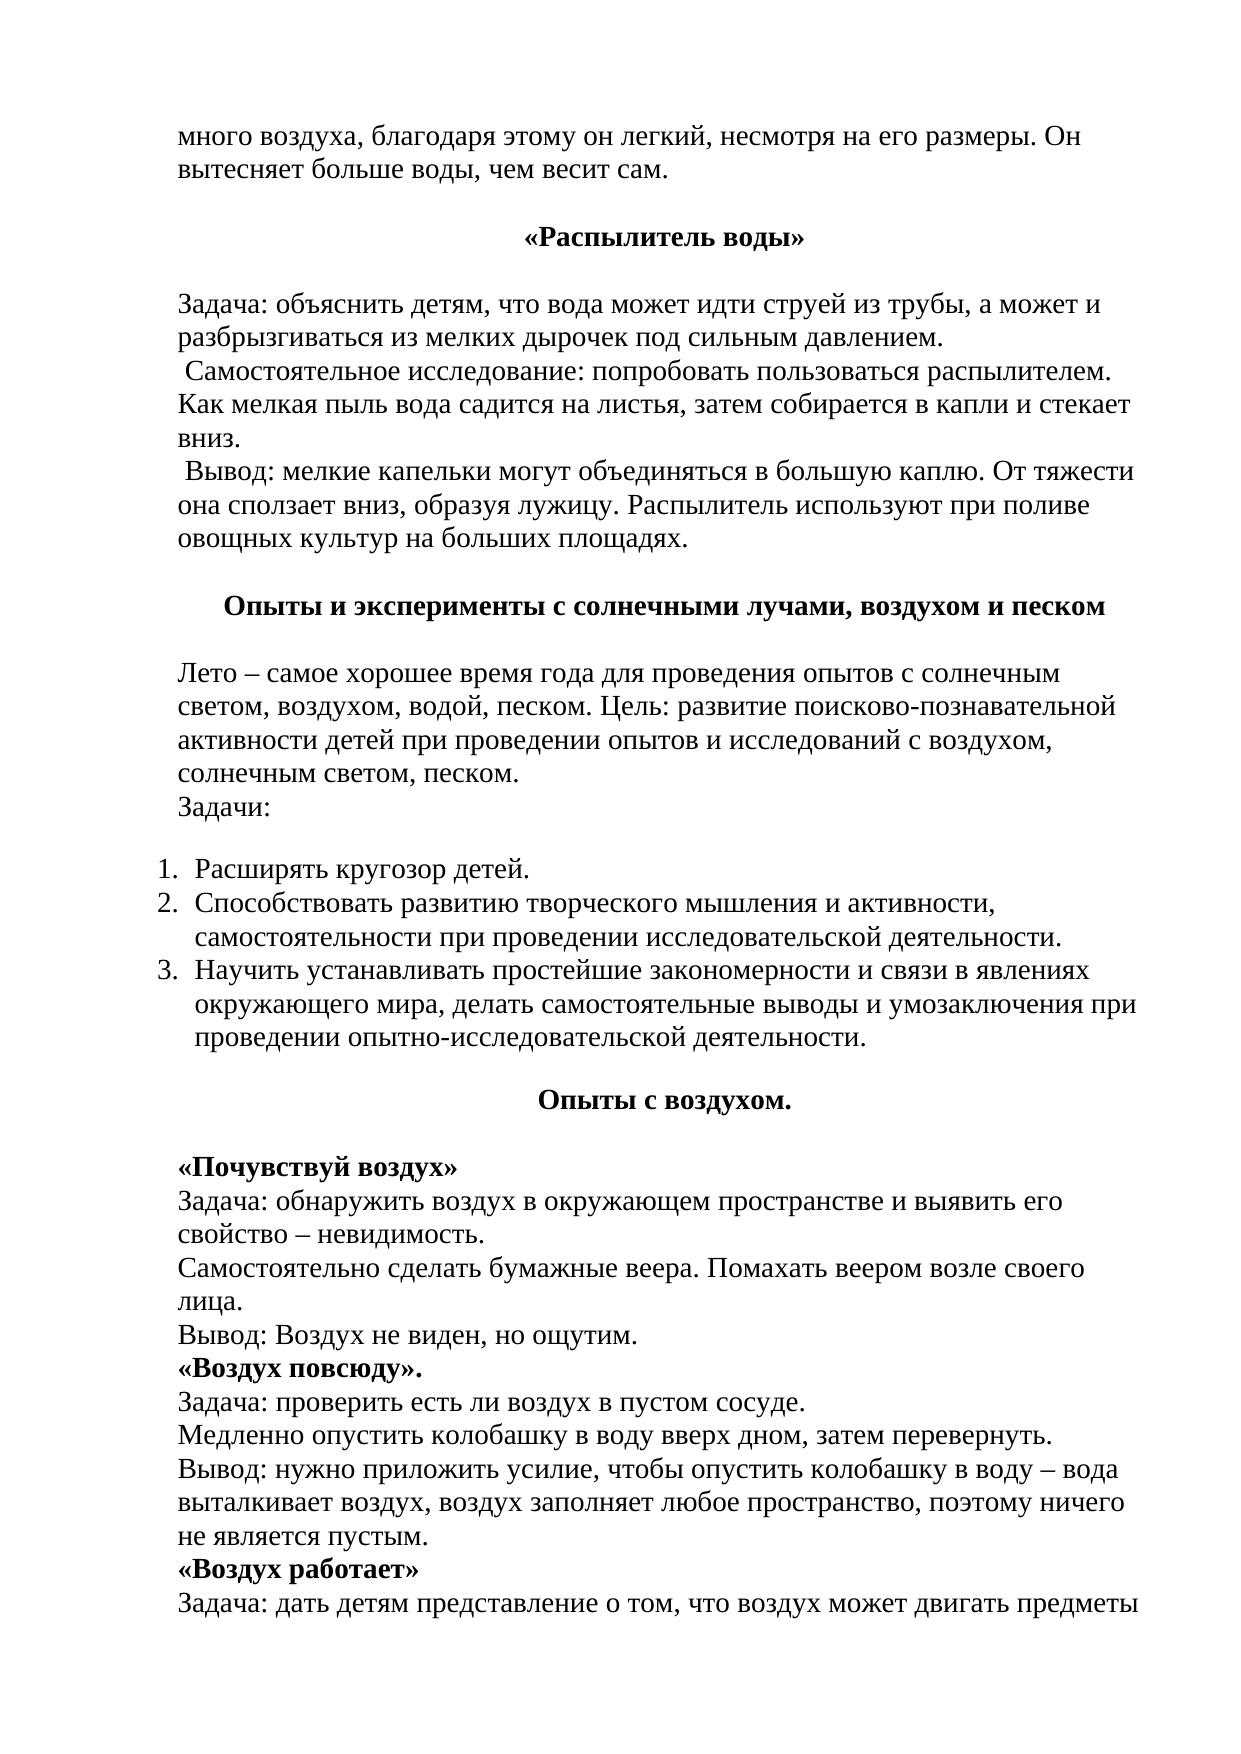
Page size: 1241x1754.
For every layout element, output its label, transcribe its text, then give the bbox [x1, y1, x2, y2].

text Вывод: мелкие капельки могут объединяться в большую каплю. От тяжести она сползает вниз, образуя лужицу. Распылитель используют при поливе овощных культур на больших площадях. [177, 453, 1152, 554]
text «Почувствуй воздух» [177, 1149, 1152, 1183]
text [177, 118, 1152, 185]
text «Распылитель воды» [177, 219, 1152, 252]
text «Воздух работает» [177, 1552, 1152, 1585]
text Задача: дать детям представление о том, что воздух может двигать предметы [177, 1585, 1152, 1619]
list Расширять кругозор детей. [157, 852, 1152, 885]
text Самостоятельное исследование: попробовать пользоваться распылителем. Как мелкая пыль вода садится на листья, затем собирается в капли и стекает вниз. [177, 353, 1152, 453]
text Задача: проверить есть ли воздух в пустом сосуде. [177, 1384, 1152, 1417]
text Опыты и эксперименты с солнечными лучами, воздухом и песком [177, 588, 1152, 621]
list Способствовать развитию творческого мышления и активности, самостоятельности при проведении исследовательской деятельности. [157, 885, 1152, 952]
text Задача: объяснить детям, что вода может идти струей из трубы, а может и разбрызгиваться из мелких дырочек под сильным давлением. [177, 286, 1152, 353]
text Вывод: нужно приложить усилие, чтобы опустить колобашку в воду – вода выталкивает воздух, воздух заполняет любое пространство, поэтому ничего не является пустым. [177, 1451, 1152, 1552]
text Медленно опустить колобашку в воду вверх дном, затем перевернуть. [177, 1417, 1152, 1451]
text Задача: обнаружить воздух в окружающем пространстве и выявить его свойство – невидимость. [177, 1183, 1152, 1250]
text «Воздух повсюду». [177, 1350, 1152, 1384]
text Самостоятельно сделать бумажные веера. Помахать веером возле своего лица. [177, 1250, 1152, 1317]
text Вывод: Воздух не виден, но ощутим. [177, 1317, 1152, 1350]
text Лето – самое хорошее время года для проведения опытов с солнечным светом, воздухом, водой, песком. Цель: развитие поисково-познавательной активности детей при проведении опытов и исследований с воздухом, солнечным светом, песком. Задачи: [177, 655, 1152, 822]
list Научить устанавливать простейшие закономерности и связи в явлениях окружающего мира, делать самостоятельные выводы и умозаключения при проведении опытно-исследовательской деятельности. [157, 952, 1152, 1053]
text Опыты с воздухом. [177, 1082, 1152, 1116]
